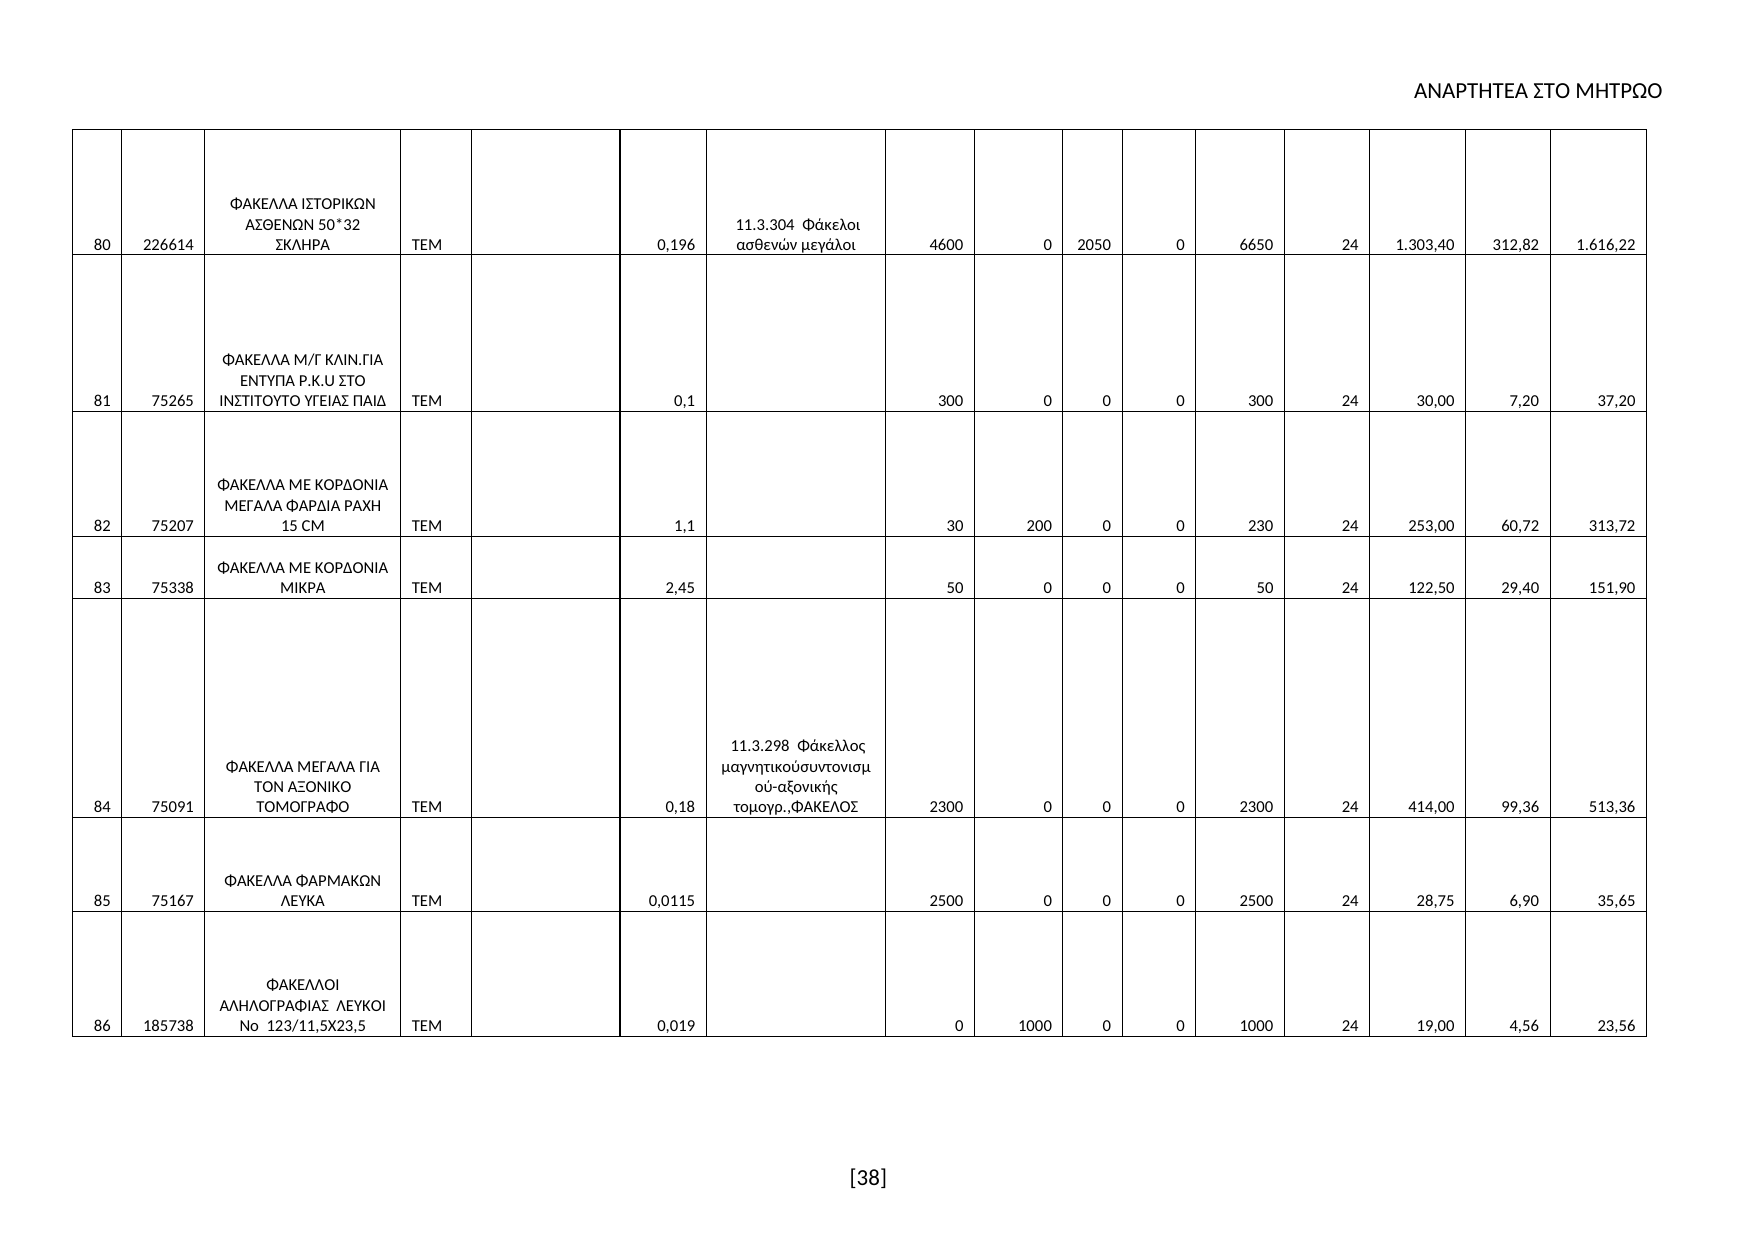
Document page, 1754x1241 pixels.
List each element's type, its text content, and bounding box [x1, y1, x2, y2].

table_cell 1,1 [621, 412, 706, 536]
table_cell 4,56 [1466, 912, 1550, 1036]
table_cell ΦΑΚΕΛΛΑ ΦΑΡΜΑΚΩΝ ΛΕΥΚΑ [205, 818, 400, 911]
table_cell [472, 912, 619, 1036]
table_cell 23,56 [1551, 912, 1646, 1036]
table_cell 2500 [886, 818, 974, 911]
table_cell 0 [1123, 255, 1195, 411]
table_cell 0,1 [621, 255, 706, 411]
table_cell 0 [1123, 818, 1195, 911]
table_cell 75091 [122, 599, 204, 817]
table_cell 1000 [975, 912, 1062, 1036]
table_cell TEM [401, 537, 471, 598]
table_cell 151,90 [1551, 537, 1646, 598]
table_cell ΦΑΚΕΛΛΑ ΜΕ ΚΟΡΔΟΝΙΑ ΜΙΚΡΑ [205, 537, 400, 598]
table_cell 0 [1123, 537, 1195, 598]
table_cell [707, 412, 885, 536]
table_cell 2500 [1196, 818, 1284, 911]
table_cell 75207 [122, 412, 204, 536]
table_cell 24 [1285, 130, 1369, 254]
table_cell 28,75 [1370, 818, 1465, 911]
table_cell 122,50 [1370, 537, 1465, 598]
table_cell 24 [1285, 912, 1369, 1036]
table_cell 19,00 [1370, 912, 1465, 1036]
table_cell 0 [1063, 818, 1122, 911]
table_cell [472, 537, 619, 598]
table_cell 226614 [122, 130, 204, 254]
table_cell 300 [886, 255, 974, 411]
table_cell ΦΑΚΕΛΛΑ ΜΕ ΚΟΡΔΟΝΙΑ ΜΕΓΑΛΑ ΦΑΡΔΙΑ ΡΑΧΗ 15 CM [205, 412, 400, 536]
table_cell 230 [1196, 412, 1284, 536]
table_cell TEM [401, 412, 471, 536]
table_cell 1000 [1196, 912, 1284, 1036]
table_cell 0,019 [621, 912, 706, 1036]
table_cell TEM [401, 130, 471, 254]
table_cell 75167 [122, 818, 204, 911]
table_cell [472, 255, 619, 411]
table_cell 253,00 [1370, 412, 1465, 536]
table_cell 30,00 [1370, 255, 1465, 411]
table_cell 84 [73, 599, 121, 817]
table_cell 86 [73, 912, 121, 1036]
table_cell 2300 [886, 599, 974, 817]
table_cell 81 [73, 255, 121, 411]
table_cell 99,36 [1466, 599, 1550, 817]
table_cell ΦΑΚΕΛΛΑ ΙΣΤΟΡΙΚΩΝ ΑΣΘΕΝΩΝ 50*32 ΣΚΛΗΡΑ [205, 130, 400, 254]
table_cell 80 [73, 130, 121, 254]
table_cell 0 [1063, 412, 1122, 536]
table_cell 2050 [1063, 130, 1122, 254]
table_cell 37,20 [1551, 255, 1646, 411]
table_cell 0 [1123, 412, 1195, 536]
table_cell ΦΑΚΕΛΛΑ ΜΕΓΑΛΑ ΓΙΑ ΤΟΝ ΑΞΟΝΙΚΟ ΤΟΜΟΓΡΑΦΟ [205, 599, 400, 817]
table_cell [707, 537, 885, 598]
table_cell 75265 [122, 255, 204, 411]
table_cell 0 [1123, 130, 1195, 254]
table_cell 300 [1196, 255, 1284, 411]
table_cell 11.3.298 Φάκελλος μαγνητικούσυντονισμού-αξονικής τομογρ.,ΦΑΚΕΛΟΣ [707, 599, 885, 817]
table_cell 1.616,22 [1551, 130, 1646, 254]
table_cell [472, 412, 619, 536]
table_cell 75338 [122, 537, 204, 598]
table_cell 24 [1285, 599, 1369, 817]
table_cell 6,90 [1466, 818, 1550, 911]
table_cell 24 [1285, 412, 1369, 536]
table_cell 513,36 [1551, 599, 1646, 817]
table_cell ΦΑΚΕΛΛΑ Μ/Γ ΚΛΙΝ.ΓΙΑ ΕΝΤΥΠΑ P.K.U ΣΤΟ ΙΝΣΤΙΤΟΥΤΟ ΥΓΕΙΑΣ ΠΑΙΔ [205, 255, 400, 411]
table_cell 0 [975, 818, 1062, 911]
table_cell 312,82 [1466, 130, 1550, 254]
table_cell 200 [975, 412, 1062, 536]
table_cell 0 [886, 912, 974, 1036]
table_cell 82 [73, 412, 121, 536]
table_cell 313,72 [1551, 412, 1646, 536]
table_cell 29,40 [1466, 537, 1550, 598]
table_cell [472, 599, 619, 817]
table_cell [707, 818, 885, 911]
table_cell 0 [1063, 912, 1122, 1036]
table_cell 30 [886, 412, 974, 536]
table_cell [472, 818, 619, 911]
table_cell 0,18 [621, 599, 706, 817]
table_cell 0 [1063, 537, 1122, 598]
table_cell 50 [1196, 537, 1284, 598]
table_cell 50 [886, 537, 974, 598]
table_cell 0 [975, 255, 1062, 411]
table_cell ΤΕΜ [401, 912, 471, 1036]
table_cell 0 [1063, 255, 1122, 411]
table_cell 85 [73, 818, 121, 911]
table_cell 60,72 [1466, 412, 1550, 536]
table_cell 0 [1063, 599, 1122, 817]
table_cell 0 [975, 130, 1062, 254]
table_cell 24 [1285, 818, 1369, 911]
table_cell ΦΑΚΕΛΛΟΙ ΑΛΗΛΟΓΡΑΦΙΑΣ ΛΕΥΚΟΙ Νο 123/11,5Χ23,5 [205, 912, 400, 1036]
table_cell 1.303,40 [1370, 130, 1465, 254]
table_cell 2300 [1196, 599, 1284, 817]
table_cell 83 [73, 537, 121, 598]
table_cell TEM [401, 255, 471, 411]
table_cell 0,196 [621, 130, 706, 254]
table_cell 4600 [886, 130, 974, 254]
table_cell 0 [975, 599, 1062, 817]
table_cell 0 [1123, 912, 1195, 1036]
table_cell [472, 130, 619, 254]
table_cell 35,65 [1551, 818, 1646, 911]
table_cell TEM [401, 818, 471, 911]
table_cell 0 [975, 537, 1062, 598]
table_cell 2,45 [621, 537, 706, 598]
table_cell 24 [1285, 255, 1369, 411]
table_cell [707, 912, 885, 1036]
table_cell 24 [1285, 537, 1369, 598]
table_cell TEM [401, 599, 471, 817]
table_cell 185738 [122, 912, 204, 1036]
table_cell 6650 [1196, 130, 1284, 254]
table_cell 0,0115 [621, 818, 706, 911]
table_cell 414,00 [1370, 599, 1465, 817]
table_cell 7,20 [1466, 255, 1550, 411]
table_cell 0 [1123, 599, 1195, 817]
table_cell 11.3.304 Φάκελοι ασθενών μεγάλοι [707, 130, 885, 254]
table_cell [707, 255, 885, 411]
